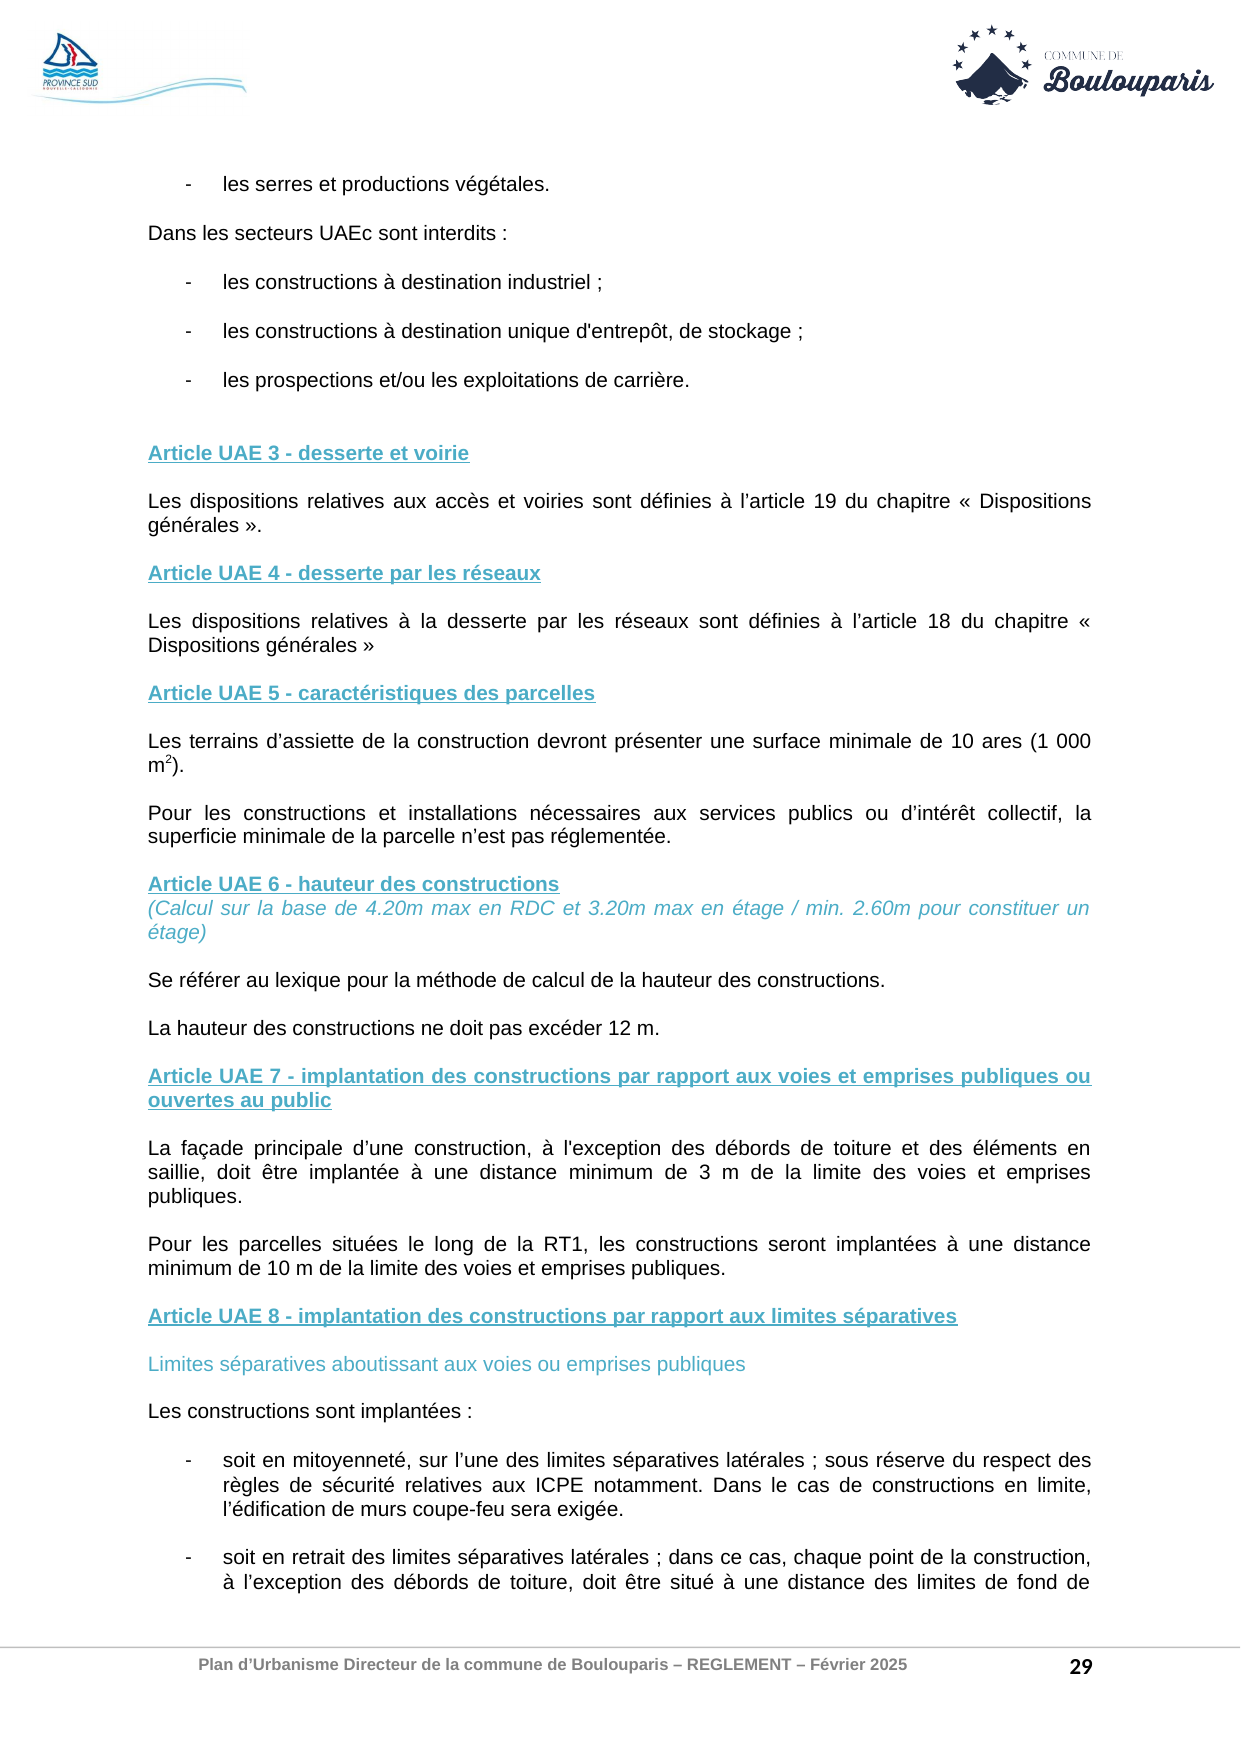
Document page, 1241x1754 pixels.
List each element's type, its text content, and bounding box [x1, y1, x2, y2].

list les constructions à destination unique d'entrepôt, de stockage ; [185, 318, 1092, 344]
text Pour les constructions et installations nécessaires aux services publics ou d’intérêt collectif, la superficie minimale de la parcelle n’est pas réglementée. [148, 800, 1092, 848]
text Article UAE 6 - hauteur des constructions [148, 872, 1092, 896]
text Article UAE 8 - implantation des constructions par rapport aux limites séparatives [148, 1303, 1092, 1327]
text Article UAE 5 - caractéristiques des parcelles [148, 681, 1092, 704]
text Article UAE 4 - desserte par les réseaux [148, 561, 1092, 585]
text Pour les parcelles situées le long de la RT1, les constructions seront implantées à une distance minimum de 10 m de la limite des voies et emprises publiques. [148, 1232, 1092, 1279]
text Se référer au lexique pour la méthode de calcul de la hauteur des constructions. [148, 968, 1092, 992]
text Les terrains d’assiette de la construction devront présenter une surface minimale de 10 ares (1 000 m2). [148, 728, 1092, 776]
picture [27, 21, 250, 116]
list les serres et productions végétales. [185, 172, 1092, 197]
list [185, 1544, 1092, 1594]
picture [947, 18, 1222, 110]
text Les dispositions relatives à la desserte par les réseaux sont définies à l’article 18 du chapitre « Dispositions générales » [148, 609, 1092, 657]
text La façade principale d’une construction, à l'exception des débords de toiture et des éléments en saillie, doit être implantée à une distance minimum de 3 m de la limite des voies et emprises publiques. [148, 1136, 1092, 1208]
text La hauteur des constructions ne doit pas excéder 12 m. [148, 1016, 1092, 1040]
text Limites séparatives aboutissant aux voies ou emprises publiques [148, 1351, 1092, 1375]
list soit en mitoyenneté, sur l’une des limites séparatives latérales ; sous réserve du respect des règles de sécurité relatives aux ICPE notamment. Dans le cas de constructions en limite, l’édification de murs coupe-feu sera exigée. [185, 1447, 1092, 1521]
list les constructions à destination industriel ; [185, 269, 1092, 294]
list les prospections et/ou les exploitations de carrière. [185, 368, 1092, 393]
text Les dispositions relatives aux accès et voiries sont définies à l’article 19 du chapitre « Dispositions générales ». [148, 489, 1092, 537]
text Article UAE 7 - implantation des constructions par rapport aux voies et emprises publiques ou ouvertes au public [148, 1064, 1092, 1085]
text (Calcul sur la base de 4.20m max en RDC et 3.20m max en étage / min. 2.60m pour constituer un étage) [148, 896, 1092, 944]
text Les constructions sont implantées : [148, 1399, 1092, 1423]
text Article UAE 3 - desserte et voirie [148, 441, 1092, 465]
text Article UAE 7 - implantation des constructions par rapport aux voies et emprises publiques ou ouvertes au public [148, 1086, 1092, 1112]
text Dans les secteurs UAEc sont interdits : [148, 221, 1092, 245]
